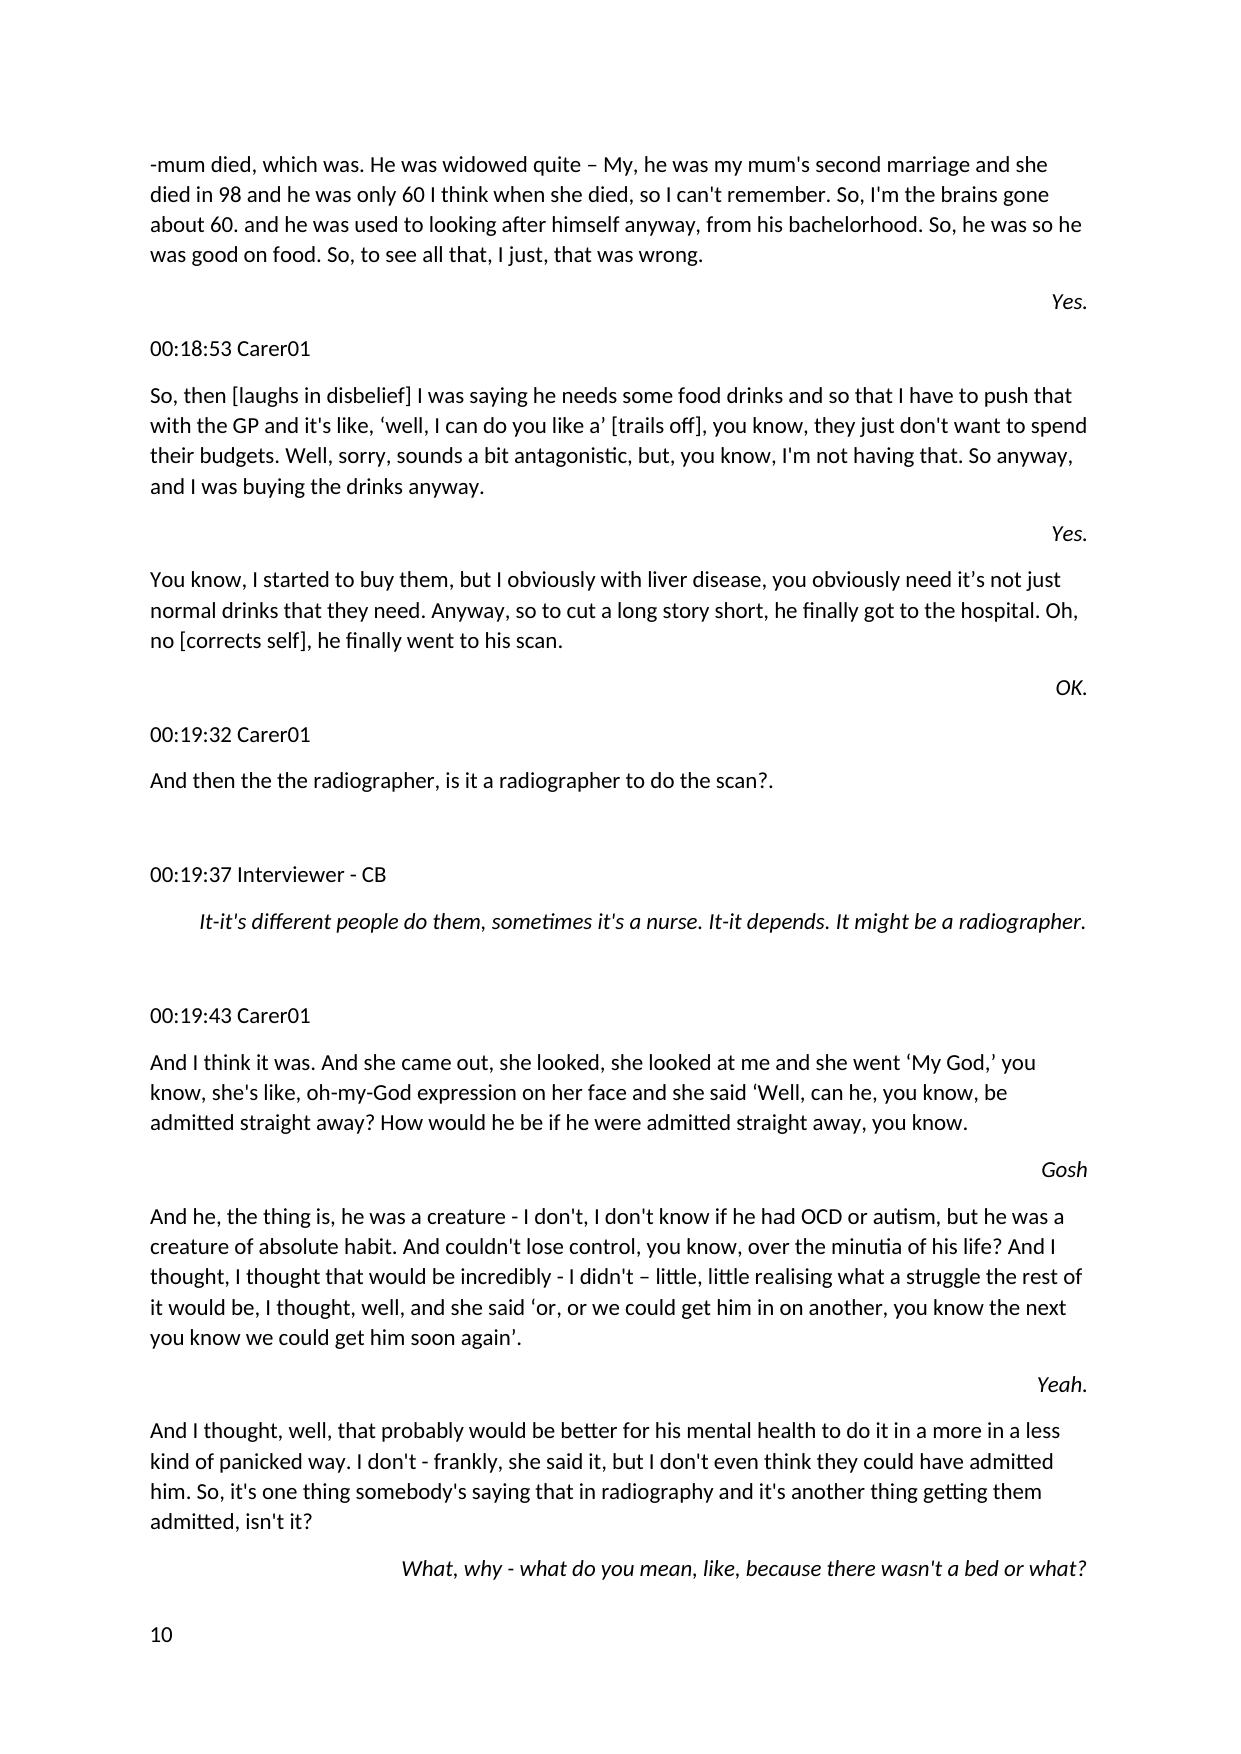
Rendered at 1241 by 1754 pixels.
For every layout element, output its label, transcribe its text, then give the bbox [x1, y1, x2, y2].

text Yes. [150, 287, 1090, 316]
text It-it's different people do them, sometimes it's a nurse. It-it depends. It might be a radiographer. [150, 907, 1090, 935]
text And I think it was. And she came out, she looked, she looked at me and she went ‘My God,’ you know, she's like, oh-my-God expression on her face and she said ‘Well, can he, you know, be admitted straight away? How would he be if he were admitted straight away, you know. [150, 1048, 1090, 1136]
text OK. [150, 673, 1090, 701]
text -mum died, which was. He was widowed quite – My, he was my mum's second marriage and she died in 98 and he was only 60 I think when she died, so I can't remember. So, I'm the brains gone about 60. and he was used to looking after himself anyway, from his bachelorhood. So, he was so he was good on food. So, to see all that, I just, that was wrong. [150, 150, 1090, 269]
text 00:19:43 Carer01 [150, 1001, 1090, 1029]
text Yeah. [150, 1370, 1090, 1398]
text And I thought, well, that probably would be better for his mental health to do it in a more in a less kind of panicked way. I don't - frankly, she said it, but I don't even think they could have admitted him. So, it's one thing somebody's saying that in radiography and it's another thing getting them admitted, isn't it? [150, 1417, 1090, 1535]
text Gosh [150, 1155, 1090, 1183]
text 00:19:32 Carer01 [150, 720, 1090, 748]
text Yes. [150, 519, 1090, 547]
text And then the the radiographer, is it a radiographer to do the scan?. [150, 767, 1090, 795]
text So, then [laughs in disbelief] I was saying he needs some food drinks and so that I have to push that with the GP and it's like, ‘well, I can do you like a’ [trails off], you know, they just don't want to spend their budgets. Well, sorry, sounds a bit antagonistic, but, you know, I'm not having that. So anyway, and I was buying the drinks anyway. [150, 381, 1090, 500]
text 00:19:37 Interviewer - CB [150, 860, 1090, 888]
text 00:18:53 Carer01 [150, 334, 1090, 362]
text You know, I started to buy them, but I obviously with liver disease, you obviously need it’s not just normal drinks that they need. Anyway, so to cut a long story short, he finally got to the hospital. Oh, no [corrects self], he finally went to his scan. [150, 566, 1090, 654]
text What, why - what do you mean, like, because there wasn't a bed or what? [150, 1554, 1090, 1582]
text And he, the thing is, he was a creature - I don't, I don't know if he had OCD or autism, but he was a creature of absolute habit. And couldn't lose control, you know, over the minutia of his life? And I thought, I thought that would be incredibly - I didn't – little, little realising what a struggle the rest of it would be, I thought, well, and she said ‘or, or we could get him in on another, you know the next you know we could get him soon again’. [150, 1202, 1090, 1351]
